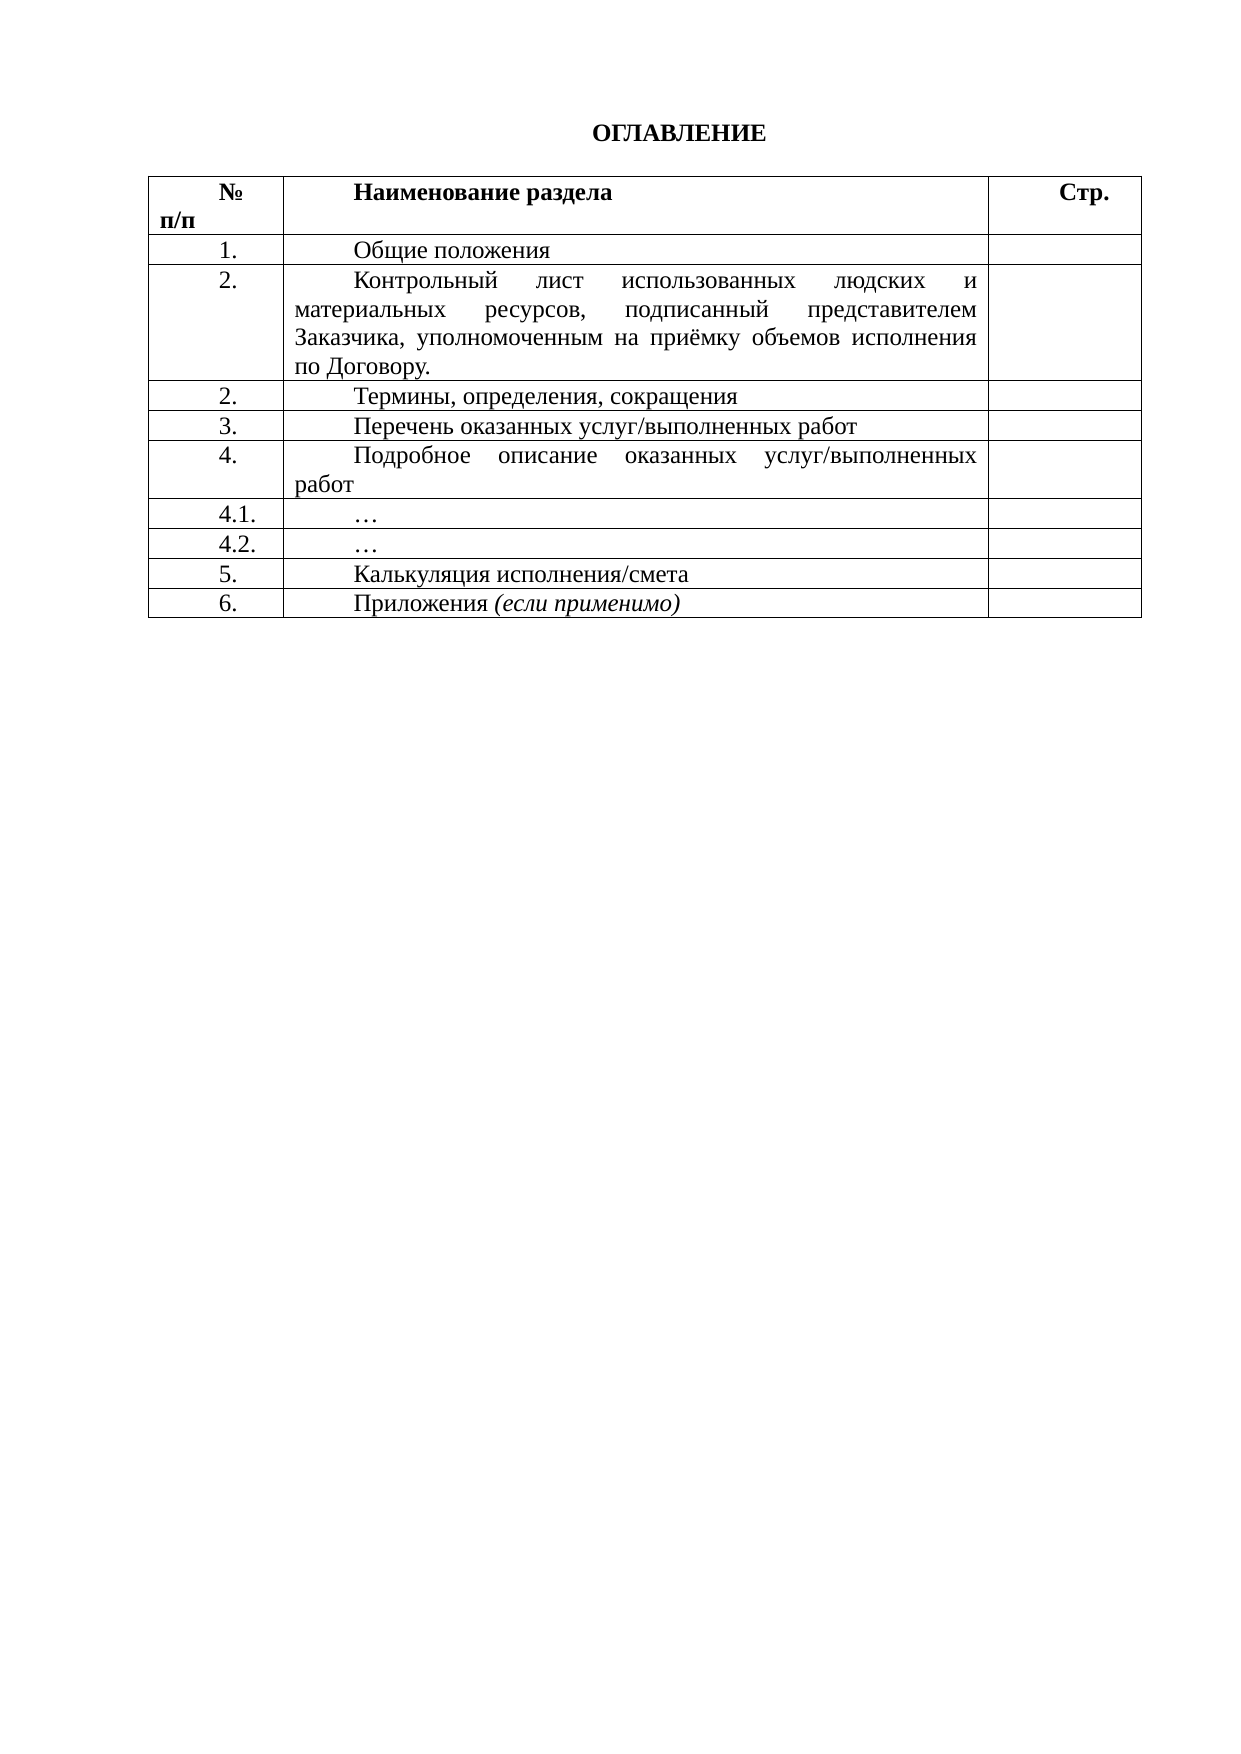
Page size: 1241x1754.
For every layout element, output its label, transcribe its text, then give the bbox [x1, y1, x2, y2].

table_cell 3. [149, 411, 283, 439]
table_cell Приложения (если применимо) [284, 589, 988, 617]
table_cell 2. [149, 265, 283, 380]
table_cell 1. [149, 235, 283, 264]
table_cell … [284, 499, 988, 528]
table_cell 5. [149, 559, 283, 587]
table_cell 4. [149, 441, 283, 498]
table_cell Термины, определения, сокращения [284, 381, 988, 410]
table_cell Подробное описание оказанных услуг/выполненных работ [284, 441, 988, 498]
table_cell Контрольный лист использованных людских и материальных ресурсов, подписанный представителем Заказчика, уполномоченным на приёмку объемов исполнения по Договору. [284, 265, 988, 380]
table_cell … [284, 529, 988, 558]
table_cell [989, 411, 1141, 439]
table_cell [989, 265, 1141, 380]
table_cell 6. [149, 589, 283, 617]
table_header Наименование раздела [284, 177, 988, 234]
table_cell 4.1. [149, 499, 283, 528]
table_cell Общие положения [284, 235, 988, 264]
table_cell [989, 235, 1141, 264]
table_header № п/п [149, 177, 283, 234]
table_header Стр. [989, 177, 1141, 234]
table_cell [989, 529, 1141, 558]
table_cell [989, 381, 1141, 410]
table_cell Перечень оказанных услуг/выполненных работ [284, 411, 988, 439]
table_cell 2. [149, 381, 283, 410]
table_cell 4.2. [149, 529, 283, 558]
table_cell [989, 559, 1141, 587]
table_cell Калькуляция исполнения/смета [284, 559, 988, 587]
table_cell [989, 499, 1141, 528]
table_cell [989, 589, 1141, 617]
table_cell [989, 441, 1141, 498]
text ОГЛАВЛЕНИЕ [148, 118, 1152, 147]
